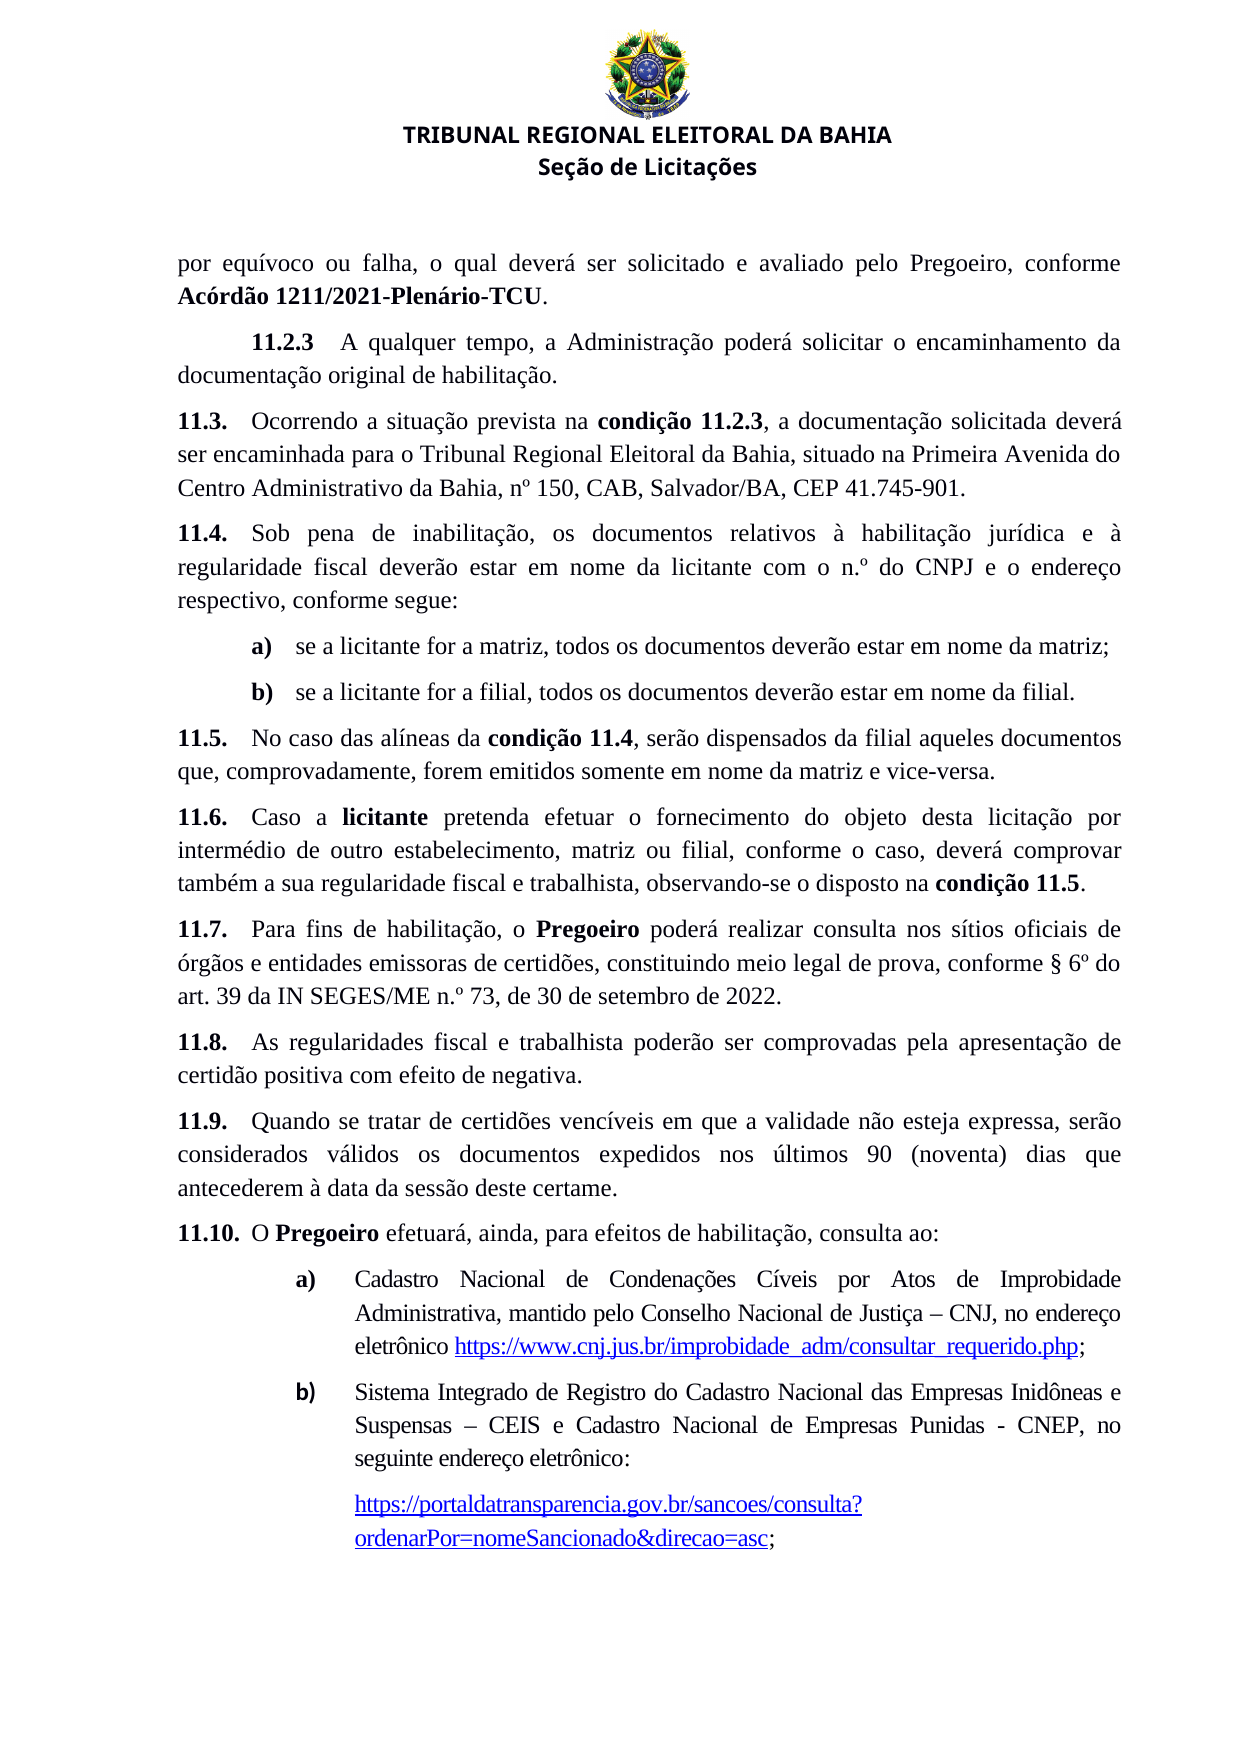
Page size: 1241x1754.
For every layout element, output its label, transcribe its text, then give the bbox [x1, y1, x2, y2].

text 11.9. Quando se tratar de certidões vencíveis em que a validade não esteja expressa, serão considerados válidos os documentos expedidos nos últimos 90 (noventa) dias que antecederem à data da sessão deste certame. [177, 1103, 1122, 1203]
text 11.2.3 A qualquer tempo, a Administração poderá solicitar o encaminhamento da documentação original de habilitação. [177, 323, 1122, 390]
text https://portaldatransparencia.gov.br/sancoes/consulta?ordenarPor=nomeSancionado&direcao=asc; [354, 1486, 1122, 1553]
list se a licitante for a filial, todos os documentos deverão estar em nome da filial. [251, 673, 1122, 707]
text 11.8. As regularidades fiscal e trabalhista poderão ser comprovadas pela apresentação de certidão positiva com efeito de negativa. [177, 1023, 1122, 1090]
text 11.7. Para fins de habilitação, o Pregoeiro poderá realizar consulta nos sítios oficiais de órgãos e entidades emissoras de certidões, constituindo meio legal de prova, conforme § 6º do art. 39 da IN SEGES/ME n.º 73, de 30 de setembro de 2022. [177, 911, 1122, 1011]
list se a licitante for a matriz, todos os documentos deverão estar em nome da matriz; [251, 628, 1122, 661]
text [177, 244, 1122, 311]
list Sistema Integrado de Registro do Cadastro Nacional das Empresas Inidôneas e Suspensas – CEIS e Cadastro Nacional de Empresas Punidas - CNEP, no seguinte endereço eletrônico: [295, 1373, 1122, 1473]
text 11.4. Sob pena de inabilitação, os documentos relativos à habilitação jurídica e à regularidade fiscal deverão estar em nome da licitante com o n.º do CNPJ e o endereço respectivo, conforme segue: [177, 515, 1122, 615]
text 11.3. Ocorrendo a situação prevista na condição 11.2.3, a documentação solicitada deverá ser encaminhada para o Tribunal Regional Eleitoral da Bahia, situado na Primeira Avenida do Centro Administrativo da Bahia, nº 150, CAB, Salvador/BA, CEP 41.745-901. [177, 403, 1122, 503]
text 11.6. Caso a licitante pretenda efetuar o fornecimento do objeto desta licitação por intermédio de outro estabelecimento, matriz ou filial, conforme o caso, deverá comprovar também a sua regularidade fiscal e trabalhista, observando-se o disposto na condição 11.5. [177, 798, 1122, 898]
text 11.5. No caso das alíneas da condição 11.4, serão dispensados da filial aqueles documentos que, comprovadamente, forem emitidos somente em nome da matriz e vice-versa. [177, 719, 1122, 786]
list Cadastro Nacional de Condenações Cíveis por Atos de Improbidade Administrativa, mantido pelo Conselho Nacional de Justiça – CNJ, no endereço eletrônico https://www.cnj.jus.br/improbidade_adm/consultar_requerido.php; [295, 1261, 1122, 1361]
text 11.10. O Pregoeiro efetuará, ainda, para efeitos de habilitação, consulta ao: [177, 1215, 1122, 1248]
